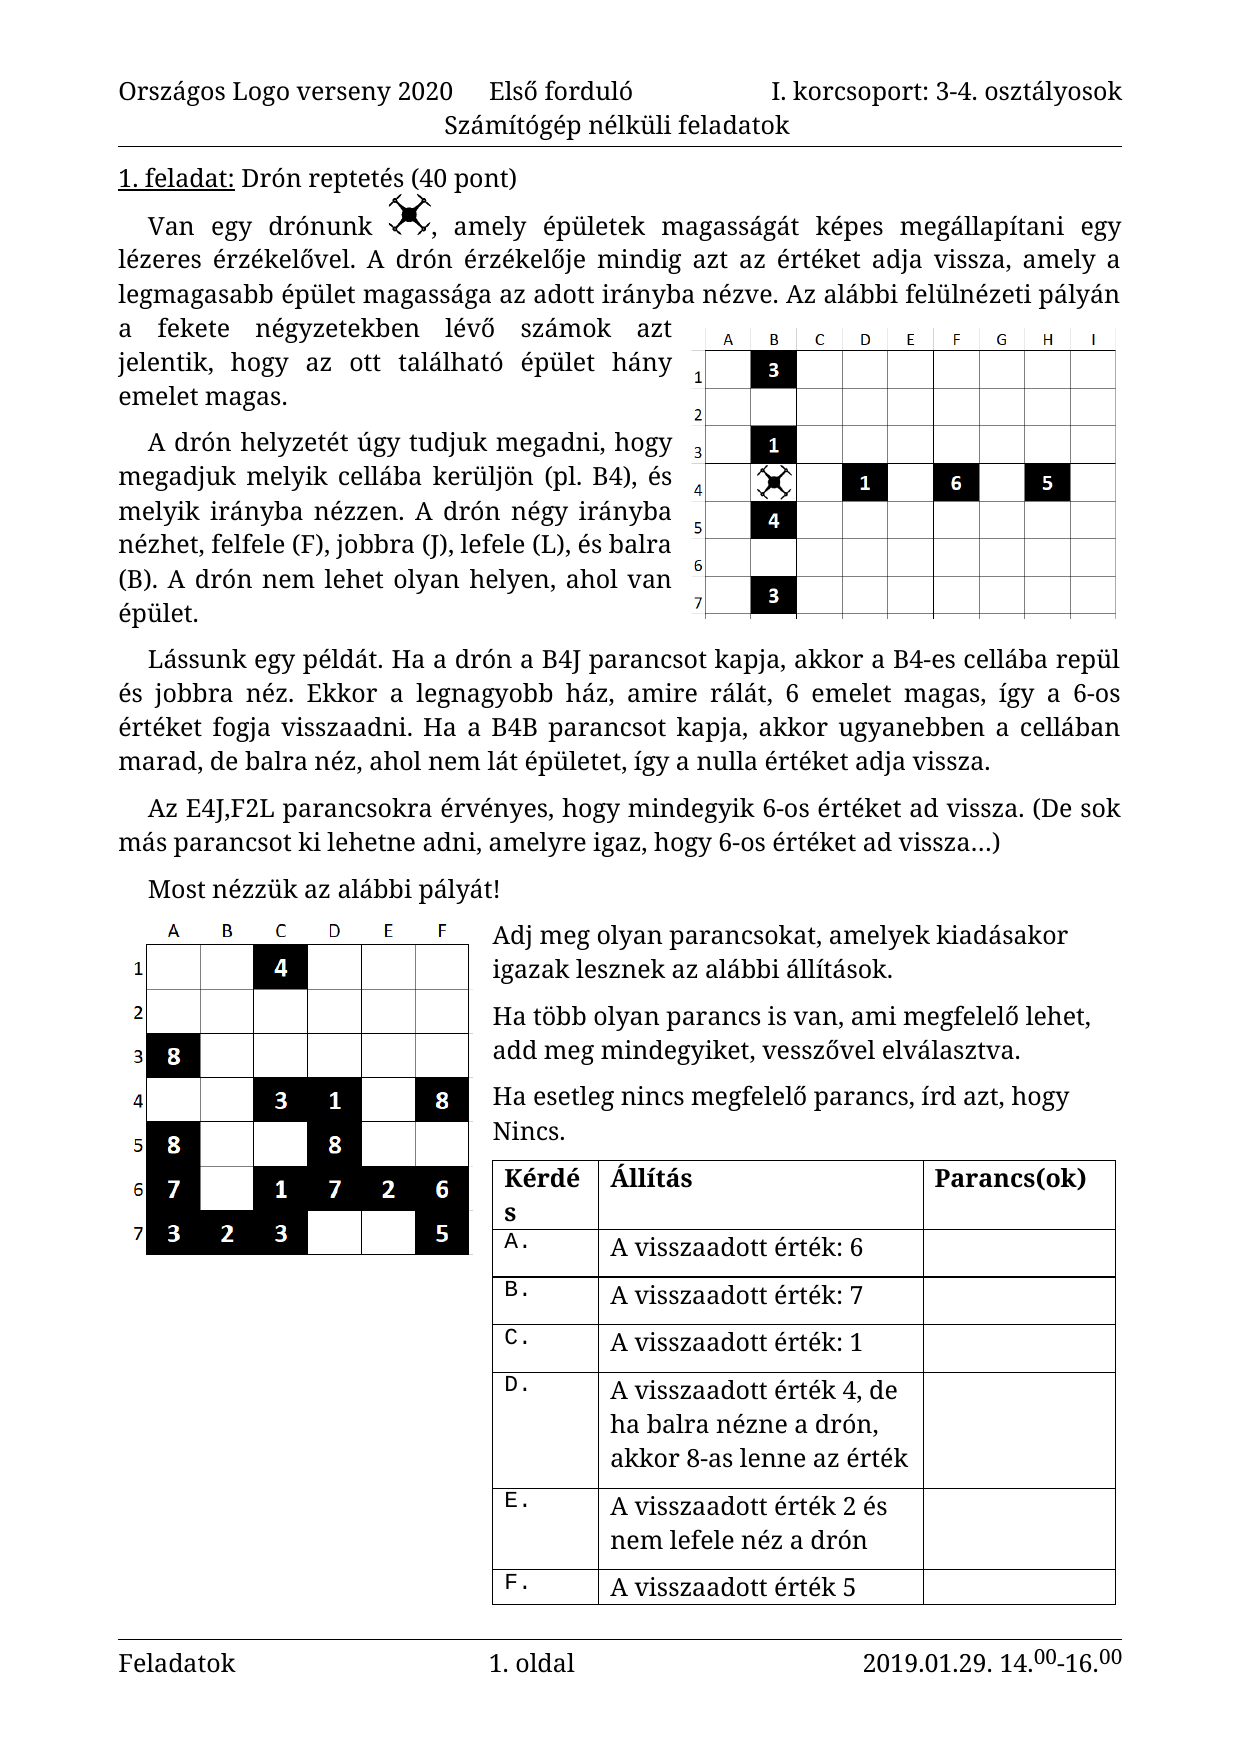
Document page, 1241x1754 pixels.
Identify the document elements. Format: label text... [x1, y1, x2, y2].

picture [129, 917, 474, 1259]
text Most nézzük az alábbi pályát! [118, 871, 1122, 905]
text 1. feladat: Drón reptetés (40 pont) [118, 160, 1122, 194]
picture [388, 194, 431, 235]
text Van egy drónunk , amely épületek magasságát képes megállapítani egy lézeres érzékelővel. A drón érzékelője mindig azt az értéket adja vissza, amely a legmagasabb épület magassága az adott irányba nézve. Az alábbi felülnézeti pályán a fekete négyzetekben lévő számok azt jelentik, hogy az ott található épület hány emelet magas. [118, 194, 1122, 412]
text Az E4J,F2L parancsokra érvényes, hogy mindegyik 6-os értéket ad vissza. (De sok más parancsot ki lehetne adni, amelyre igaz, hogy 6-os értéket ad vissza…) [118, 791, 1122, 859]
picture [691, 328, 1116, 619]
text Lássunk egy példát. Ha a drón a B4J parancsot kapja, akkor a B4-es cellába repül és jobbra néz. Ekkor a legnagyobb ház, amire rálát, 6 emelet magas, így a 6-os értéket fogja visszaadni. Ha a B4B parancsot kapja, akkor ugyanebben a cellában marad, de balra néz, ahol nem lát épületet, így a nulla értéket adja vissza. [118, 642, 1122, 778]
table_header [481, 918, 1122, 1605]
text A drón helyzetét úgy tudjuk megadni, hogy megadjuk melyik cellába kerüljön (pl. B4), és melyik irányba nézzen. A drón négy irányba nézhet, felfele (F), jobbra (J), lefele (L), és balra (B). A drón nem lehet olyan helyen, ahol van épület. [118, 425, 1122, 629]
table_header [118, 918, 481, 1605]
